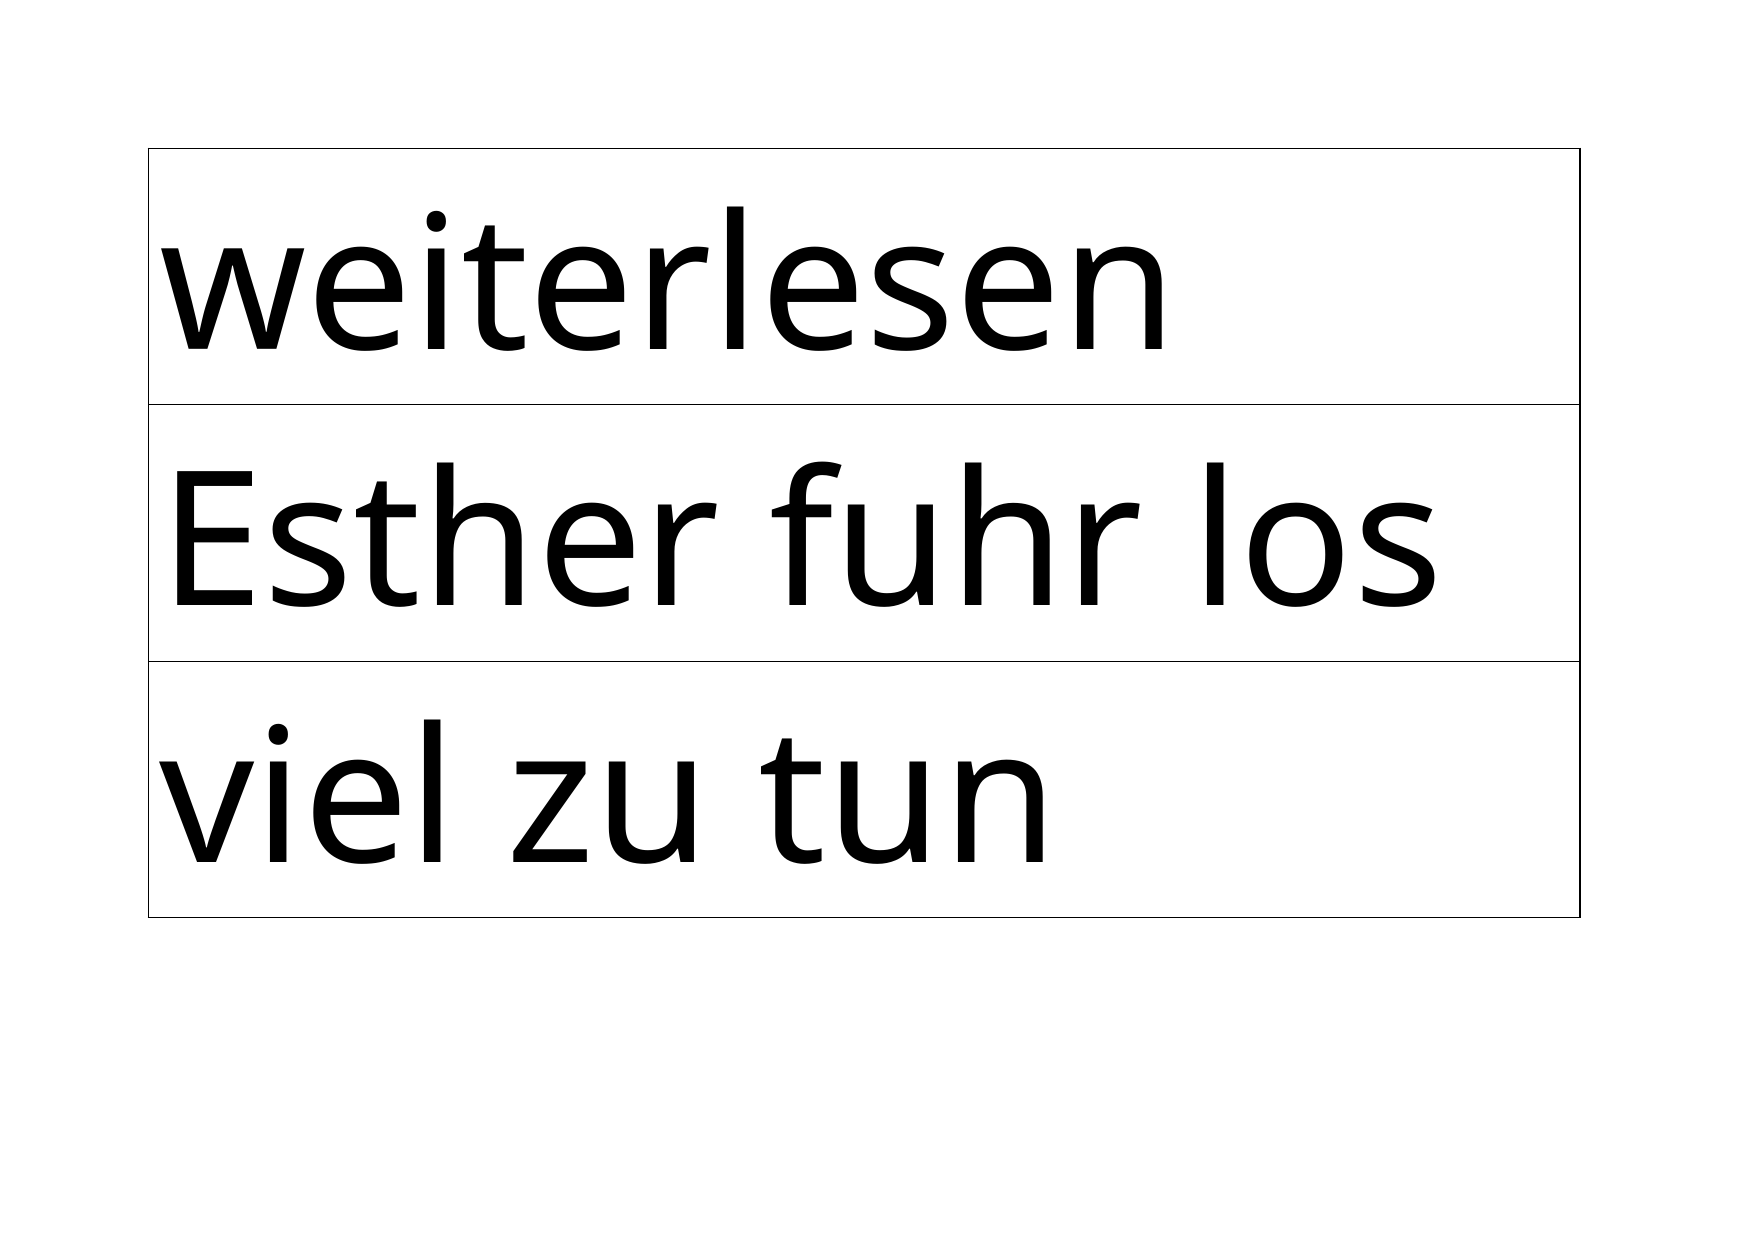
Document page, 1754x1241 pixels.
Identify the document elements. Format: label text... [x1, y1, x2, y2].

table_cell Esther fuhr los [149, 405, 1579, 661]
table_cell weiterlesen [149, 149, 1579, 404]
table_cell viel zu tun [149, 662, 1579, 917]
